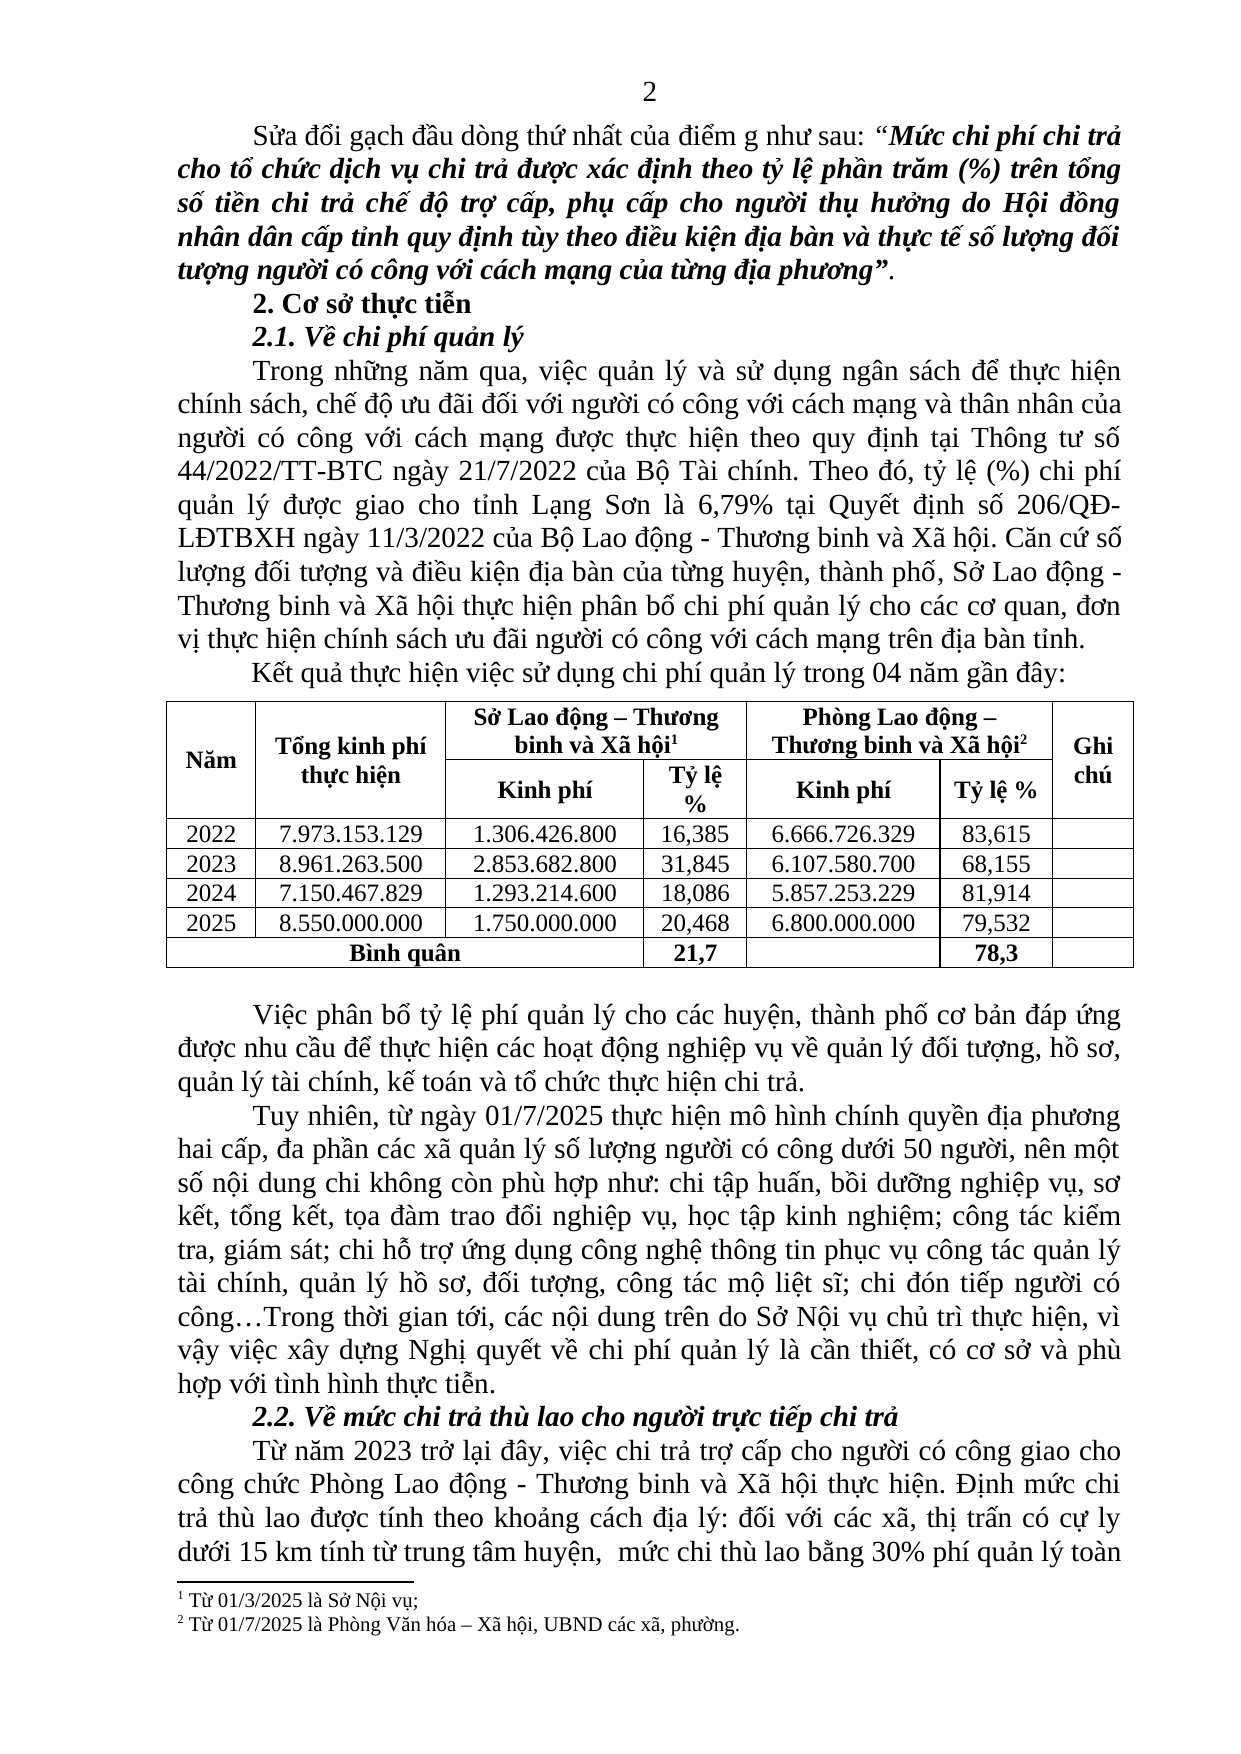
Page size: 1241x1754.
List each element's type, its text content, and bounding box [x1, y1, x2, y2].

table_cell 20,468 [644, 908, 746, 937]
table_cell 6.800.000.000 [747, 908, 939, 937]
table_cell Kinh phí [446, 760, 643, 818]
table_header Sở Lao động – Thương binh và Xã hội [446, 702, 746, 759]
table_cell 79,532 [941, 908, 1052, 937]
text Việc phân bổ tỷ lệ phí quản lý cho các huyện, thành phố cơ bản đáp ứng được nhu cầu để thực hiện các hoạt động nghiệp vụ về quản lý đối tượng, hồ sơ, quản lý tài chính, kế toán và tổ chức thực hiện chi trả. [177, 997, 1122, 1098]
table_cell Kinh phí [747, 760, 939, 818]
table_cell [1053, 938, 1133, 967]
text 2. Cơ sở thực tiễn [177, 286, 1122, 319]
table_cell 2023 [167, 849, 255, 877]
table_cell Tỷ lệ % [941, 760, 1052, 818]
table_cell 21,7 [644, 938, 746, 967]
table_header Năm [167, 702, 255, 818]
table_cell [1053, 879, 1133, 907]
table_cell 1.750.000.000 [446, 908, 643, 937]
table_cell 7.150.467.829 [256, 879, 445, 907]
table_cell 2.853.682.800 [446, 849, 643, 877]
table_cell [1053, 908, 1133, 937]
table_cell 18,086 [644, 879, 746, 907]
table_header Phòng Lao động – Thương binh và Xã hội [747, 702, 1052, 759]
table_cell 8.961.263.500 [256, 849, 445, 877]
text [177, 1433, 1122, 1567]
table_cell [1053, 849, 1133, 877]
table_cell 6.666.726.329 [747, 819, 939, 848]
table_cell 5.857.253.229 [747, 879, 939, 907]
table_cell Tỷ lệ % [644, 760, 746, 818]
table_cell 31,845 [644, 849, 746, 877]
table_cell 7.973.153.129 [256, 819, 445, 848]
table_cell 1.293.214.600 [446, 879, 643, 907]
table_cell 1.306.426.800 [446, 819, 643, 848]
table_cell 81,914 [941, 879, 1052, 907]
table_cell 68,155 [941, 849, 1052, 877]
table_cell 8.550.000.000 [256, 908, 445, 937]
table_cell 2024 [167, 879, 255, 907]
table_header Tổng kinh phí thực hiện [256, 702, 445, 818]
text Kết quả thực hiện việc sử dụng chi phí quản lý trong 04 năm gần đây: [177, 655, 1123, 688]
table_cell 16,385 [644, 819, 746, 848]
table_cell 2022 [167, 819, 255, 848]
table_cell 78,3 [941, 938, 1052, 967]
table_cell [1053, 819, 1133, 848]
text Trong những năm qua, việc quản lý và sử dụng ngân sách để thực hiện chính sách, chế độ ưu đãi đối với người có công với cách mạng và thân nhân của người có công với cách mạng được thực hiện theo quy định tại Thông tư số 44/2022/TT-BTC ngày 21/7/2022 của Bộ Tài chính. Theo đó, tỷ lệ (%) chi phí quản lý được giao cho tỉnh Lạng Sơn là 6,79% tại Quyết định số 206/QĐ-LĐTBXH ngày 11/3/2022 của Bộ Lao động - Thương binh và Xã hội. Căn cứ số lượng đối tượng và điều kiện địa bàn của từng huyện, thành phố, Sở Lao động - Thương binh và Xã hội thực hiện phân bổ chi phí quản lý cho các cơ quan, đơn vị thực hiện chính sách ưu đãi người có công với cách mạng trên địa bàn tỉnh. [177, 353, 1122, 655]
text Tuy nhiên, từ ngày 01/7/2025 thực hiện mô hình chính quyền địa phương hai cấp, đa phần các xã quản lý số lượng người có công dưới 50 người, nên một số nội dung chi không còn phù hợp như: chi tập huấn, bồi dưỡng nghiệp vụ, sơ kết, tổng kết, tọa đàm trao đổi nghiệp vụ, học tập kinh nghiệm; công tác kiểm tra, giám sát; chi hỗ trợ ứng dụng công nghệ thông tin phục vụ công tác quản lý tài chính, quản lý hồ sơ, đối tượng, công tác mộ liệt sĩ; chi đón tiếp người có công…Trong thời gian tới, các nội dung trên do Sở Nội vụ chủ trì thực hiện, vì vậy việc xây dựng Nghị quyết về chi phí quản lý là cần thiết, có cơ sở và phù hợp với tình hình thực tiễn. [177, 1098, 1122, 1399]
text 2.2. Về mức chi trả thù lao cho người trực tiếp chi trả [177, 1399, 1122, 1433]
table_cell 2025 [167, 908, 255, 937]
table_header Ghi chú [1053, 702, 1133, 818]
table_cell Bình quân [167, 938, 643, 967]
text 2.1. Về chi phí quản lý [177, 319, 1122, 353]
table_cell [747, 938, 939, 967]
text Sửa đổi gạch đầu dòng thứ nhất của điểm g như sau: “Mức chi phí chi trả cho tổ chức dịch vụ chi trả được xác định theo tỷ lệ phần trăm (%) trên tổng số tiền chi trả chế độ trợ cấp, phụ cấp cho người thụ hưởng do Hội đồng nhân dân cấp tỉnh quy định tùy theo điều kiện địa bàn và thực tế số lượng đối tượng người có công với cách mạng của từng địa phương”. [177, 118, 1122, 286]
table_cell 83,615 [941, 819, 1052, 848]
table_cell 6.107.580.700 [747, 849, 939, 877]
